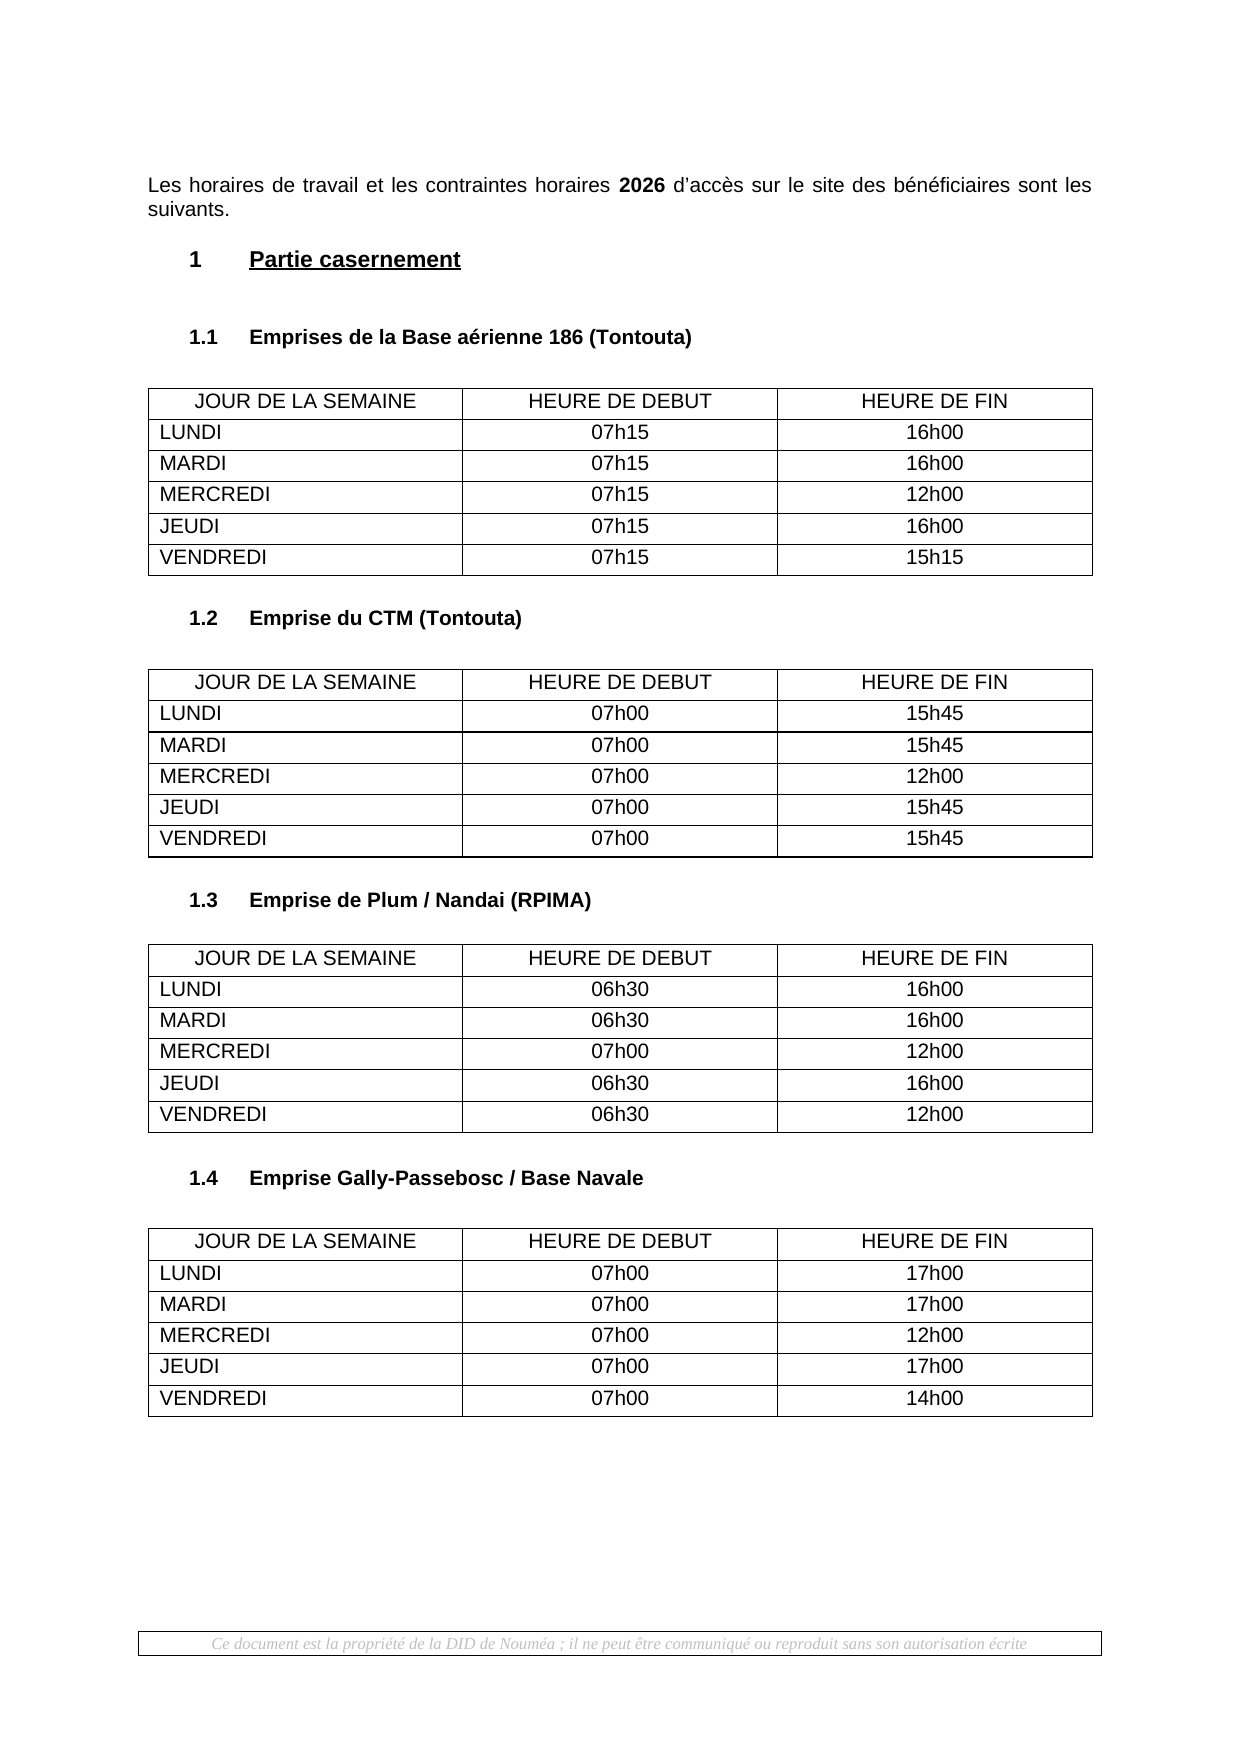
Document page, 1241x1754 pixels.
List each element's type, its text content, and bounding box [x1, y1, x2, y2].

table_cell 17h00 [778, 1292, 1092, 1322]
table_header HEURE DE DEBUT [463, 1229, 777, 1259]
table_cell 07h00 [463, 1039, 777, 1069]
table_cell 07h00 [463, 795, 777, 825]
table_header HEURE DE DEBUT [463, 670, 777, 700]
table_cell 15h45 [778, 795, 1092, 825]
table_cell 07h00 [463, 1386, 777, 1416]
table_header HEURE DE FIN [778, 1229, 1092, 1259]
table_header HEURE DE FIN [778, 945, 1092, 976]
table_cell 12h00 [778, 764, 1092, 794]
table_cell VENDREDI [149, 1386, 462, 1416]
table_cell MERCREDI [149, 1323, 462, 1353]
table_cell 07h00 [463, 1354, 777, 1384]
table_header JOUR DE LA SEMAINE [149, 389, 462, 419]
subtitle Emprise de Plum / Nandai (RPIMA) [189, 888, 1093, 912]
table_cell 17h00 [778, 1354, 1092, 1384]
table_cell 07h00 [463, 826, 777, 856]
text Les horaires de travail et les contraintes horaires 2026 d’accès sur le site des bénéficiaires sont les suivants. [148, 173, 1093, 221]
table_cell VENDREDI [149, 826, 462, 856]
table_cell 07h00 [463, 1292, 777, 1322]
table_cell 15h45 [778, 733, 1092, 763]
table_cell MARDI [149, 733, 462, 763]
table_cell JEUDI [149, 514, 462, 544]
table_cell 07h15 [463, 545, 777, 575]
table_cell 07h15 [463, 451, 777, 481]
table_cell 07h00 [463, 733, 777, 763]
table_header HEURE DE FIN [778, 670, 1092, 700]
table_cell 07h00 [463, 764, 777, 794]
table_cell 12h00 [778, 1102, 1092, 1132]
table_cell JEUDI [149, 1354, 462, 1384]
table_cell 07h00 [463, 1261, 777, 1291]
table_cell 16h00 [778, 1070, 1092, 1101]
table_cell JEUDI [149, 1070, 462, 1101]
table_cell 12h00 [778, 482, 1092, 512]
table_cell 14h00 [778, 1386, 1092, 1416]
table_cell MERCREDI [149, 1039, 462, 1069]
table_cell 16h00 [778, 451, 1092, 481]
table_cell 07h15 [463, 514, 777, 544]
table_cell LUNDI [149, 977, 462, 1007]
table_cell MERCREDI [149, 482, 462, 512]
table_cell LUNDI [149, 701, 462, 731]
table_cell 16h00 [778, 514, 1092, 544]
table_cell 07h00 [463, 701, 777, 731]
table_cell 12h00 [778, 1039, 1092, 1069]
table_cell 17h00 [778, 1261, 1092, 1291]
table_cell 07h00 [463, 1323, 777, 1353]
table_cell 06h30 [463, 977, 777, 1007]
table_header HEURE DE FIN [778, 389, 1092, 419]
subtitle Emprises de la Base aérienne 186 (Tontouta) [189, 324, 1093, 348]
table_cell 07h15 [463, 482, 777, 512]
table_cell VENDREDI [149, 1102, 462, 1132]
table_cell LUNDI [149, 420, 462, 450]
table_header HEURE DE DEBUT [463, 945, 777, 976]
table_cell 07h15 [463, 420, 777, 450]
table_cell VENDREDI [149, 545, 462, 575]
table_cell 06h30 [463, 1102, 777, 1132]
table_cell 16h00 [778, 977, 1092, 1007]
table_header HEURE DE DEBUT [463, 389, 777, 419]
table_cell 16h00 [778, 420, 1092, 450]
table_cell JEUDI [149, 795, 462, 825]
table_cell MERCREDI [149, 764, 462, 794]
table_cell LUNDI [149, 1261, 462, 1291]
subtitle Emprise Gally-Passebosc / Base Navale [189, 1165, 1093, 1189]
table_header JOUR DE LA SEMAINE [149, 1229, 462, 1259]
table_cell 15h45 [778, 826, 1092, 856]
table_header JOUR DE LA SEMAINE [149, 945, 462, 976]
table_cell 15h45 [778, 701, 1092, 731]
table_cell MARDI [149, 1292, 462, 1322]
subtitle Partie casernement [189, 246, 1093, 272]
table_cell MARDI [149, 451, 462, 481]
table_cell 15h15 [778, 545, 1092, 575]
table_cell 12h00 [778, 1323, 1092, 1353]
table_cell 16h00 [778, 1008, 1092, 1038]
table_cell 06h30 [463, 1070, 777, 1101]
subtitle Emprise du CTM (Tontouta) [189, 606, 1093, 630]
table_cell MARDI [149, 1008, 462, 1038]
table_header JOUR DE LA SEMAINE [149, 670, 462, 700]
table_cell 06h30 [463, 1008, 777, 1038]
